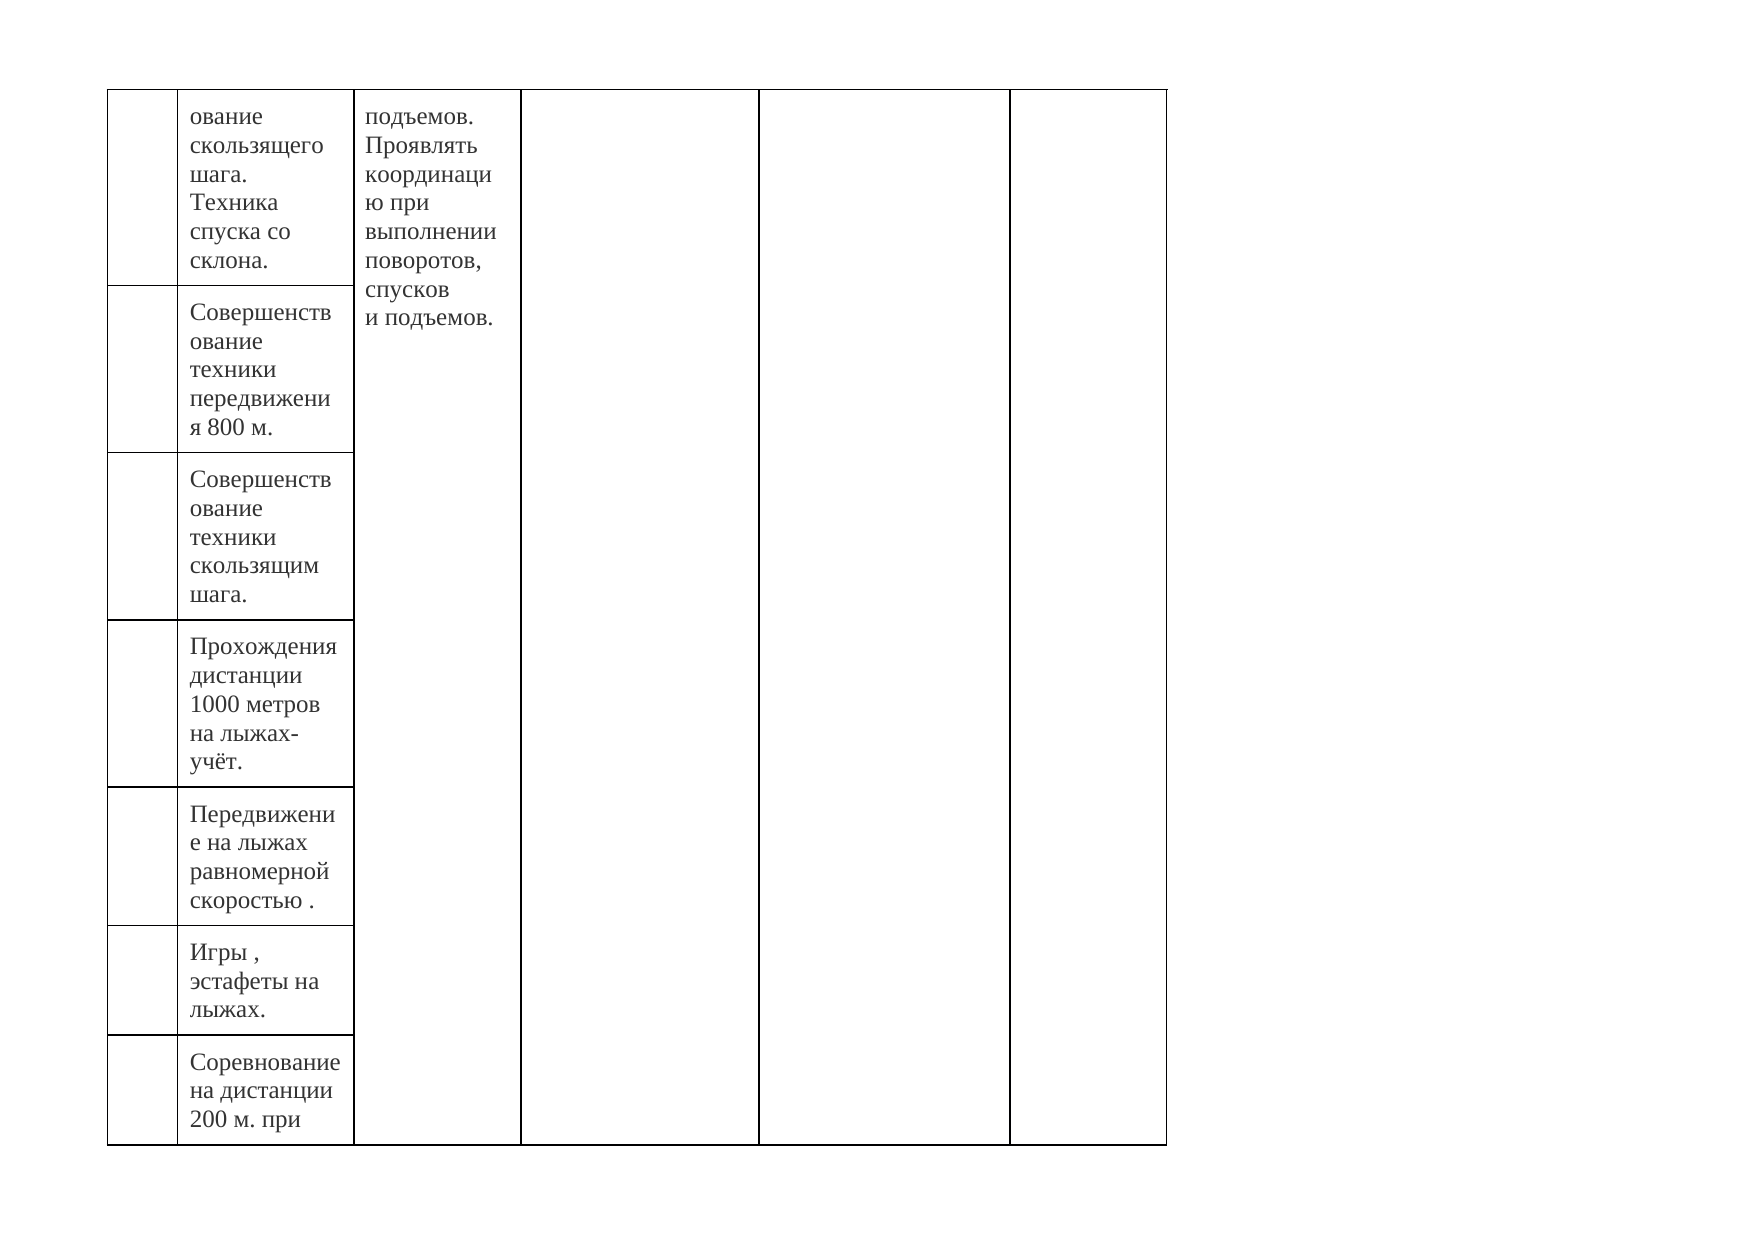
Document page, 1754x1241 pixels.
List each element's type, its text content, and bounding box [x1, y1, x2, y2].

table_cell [178, 1036, 353, 1144]
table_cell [178, 90, 353, 284]
table_cell Игры , эстафеты на лыжах. [178, 926, 353, 1034]
table_cell Совершенствование техники скользящим шага. [178, 453, 353, 619]
table_cell Прохождения дистанции 1000 метров на лыжах-учёт. [178, 621, 353, 786]
table_cell [108, 621, 177, 786]
table_cell [108, 90, 177, 284]
table_cell [108, 453, 177, 619]
table_cell Совершенствование техники передвижения 800 м. [178, 286, 353, 452]
table_cell [108, 286, 177, 452]
table_cell [108, 926, 177, 1034]
table_cell [108, 788, 177, 924]
table_cell Передвижение на лыжах равномерной скоростью . [178, 788, 353, 924]
table_cell [108, 1036, 177, 1144]
